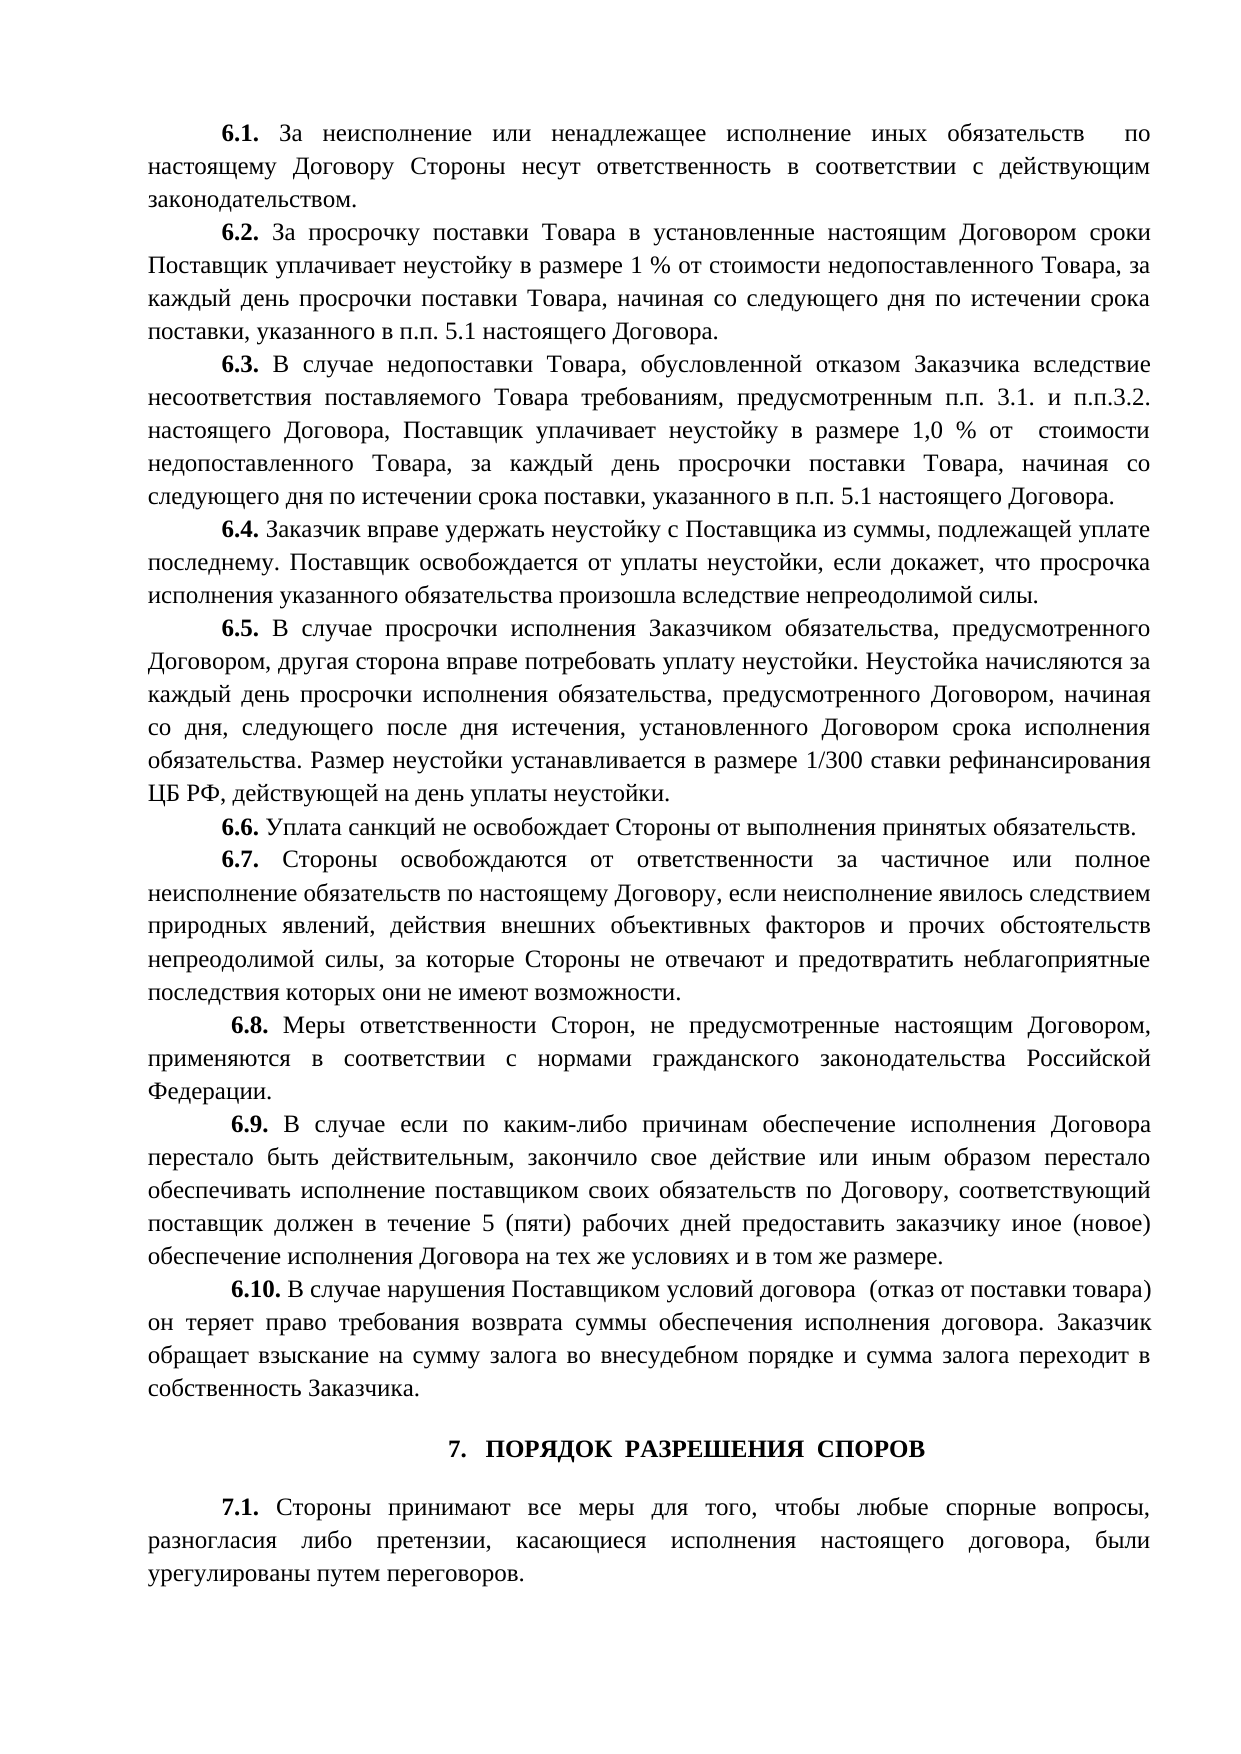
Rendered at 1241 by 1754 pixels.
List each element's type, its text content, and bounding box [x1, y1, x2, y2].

text 6.2. За просрочку поставки Товара в установленные настоящим Договором сроки Поставщик уплачивает неустойку в размере 1 % от стоимости недопоставленного Товара, за каждый день просрочки поставки Товара, начиная со следующего дня по истечении срока поставки, указанного в п.п. 5.1 настоящего Договора. [148, 217, 1152, 345]
text 7.1. Стороны принимают все меры для того, чтобы любые спорные вопросы, разногласия либо претензии, касающиеся исполнения настоящего договора, были урегулированы путем переговоров. [148, 1492, 1152, 1587]
text 6.4. Заказчик вправе удержать неустойку с Поставщика из суммы, подлежащей уплате последнему. Поставщик освобождается от уплаты неустойки, если докажет, что просрочка исполнения указанного обязательства произошла вследствие непреодолимой силы. [148, 514, 1152, 609]
list ПОРЯДОК РАЗРЕШЕНИЯ СПОРОВ [221, 1434, 1152, 1463]
text 6.7. Стороны освобождаются от ответственности за частичное или полное неисполнение обязательств по настоящему Договору, если неисполнение явилось следствием природных явлений, действия внешних объективных факторов и прочих обстоятельств непреодолимой силы, за которые Стороны не отвечают и предотвратить неблагоприятные последствия которых они не имеют возможности. [148, 844, 1152, 1005]
text 6.9. В случае если по каким-либо причинам обеспечение исполнения Договора перестало быть действительным, закончило свое действие или иным образом перестало обеспечивать исполнение поставщиком своих обязательств по Договору, соответствующий поставщик должен в течение 5 (пяти) рабочих дней предоставить заказчику иное (новое) обеспечение исполнения Договора на тех же условиях и в том же размере. [148, 1109, 1152, 1269]
text 6.3. В случае недопоставки Товара, обусловленной отказом Заказчика вследствие несоответствия поставляемого Товара требованиям, предусмотренным п.п. 3.1. и п.п.3.2. настоящего Договора, Поставщик уплачивает неустойку в размере 1,0 % от стоимости недопоставленного Товара, за каждый день просрочки поставки Товара, начиная со следующего дня по истечении срока поставки, указанного в п.п. 5.1 настоящего Договора. [148, 349, 1152, 510]
text 6.6. Уплата санкций не освобождает Стороны от выполнения принятых обязательств. [148, 812, 1152, 840]
text 6.1. За неисполнение или ненадлежащее исполнение иных обязательств по настоящему Договору Стороны несут ответственность в соответствии с действующим законодательством. [148, 118, 1152, 213]
text 6.5. В случае просрочки исполнения Заказчиком обязательства, предусмотренного Договором, другая сторона вправе потребовать уплату неустойки. Неустойка начисляются за каждый день просрочки исполнения обязательства, предусмотренного Договором, начиная со дня, следующего после дня истечения, установленного Договором срока исполнения обязательства. Размер неустойки устанавливается в размере 1/300 ставки рефинансирования ЦБ РФ, действующей на день уплаты неустойки. [148, 613, 1152, 807]
text 6.8. Меры ответственности Сторон, не предусмотренные настоящим Договором, применяются в соответствии с нормами гражданского законодательства Российской Федерации. [148, 1010, 1152, 1104]
text 6.10. В случае нарушения Поставщиком условий договора (отказ от поставки товара) он теряет право требования возврата суммы обеспечения исполнения договора. Заказчик обращает взыскание на сумму залога во внесудебном порядке и сумма залога переходит в собственность Заказчика. [148, 1274, 1152, 1402]
